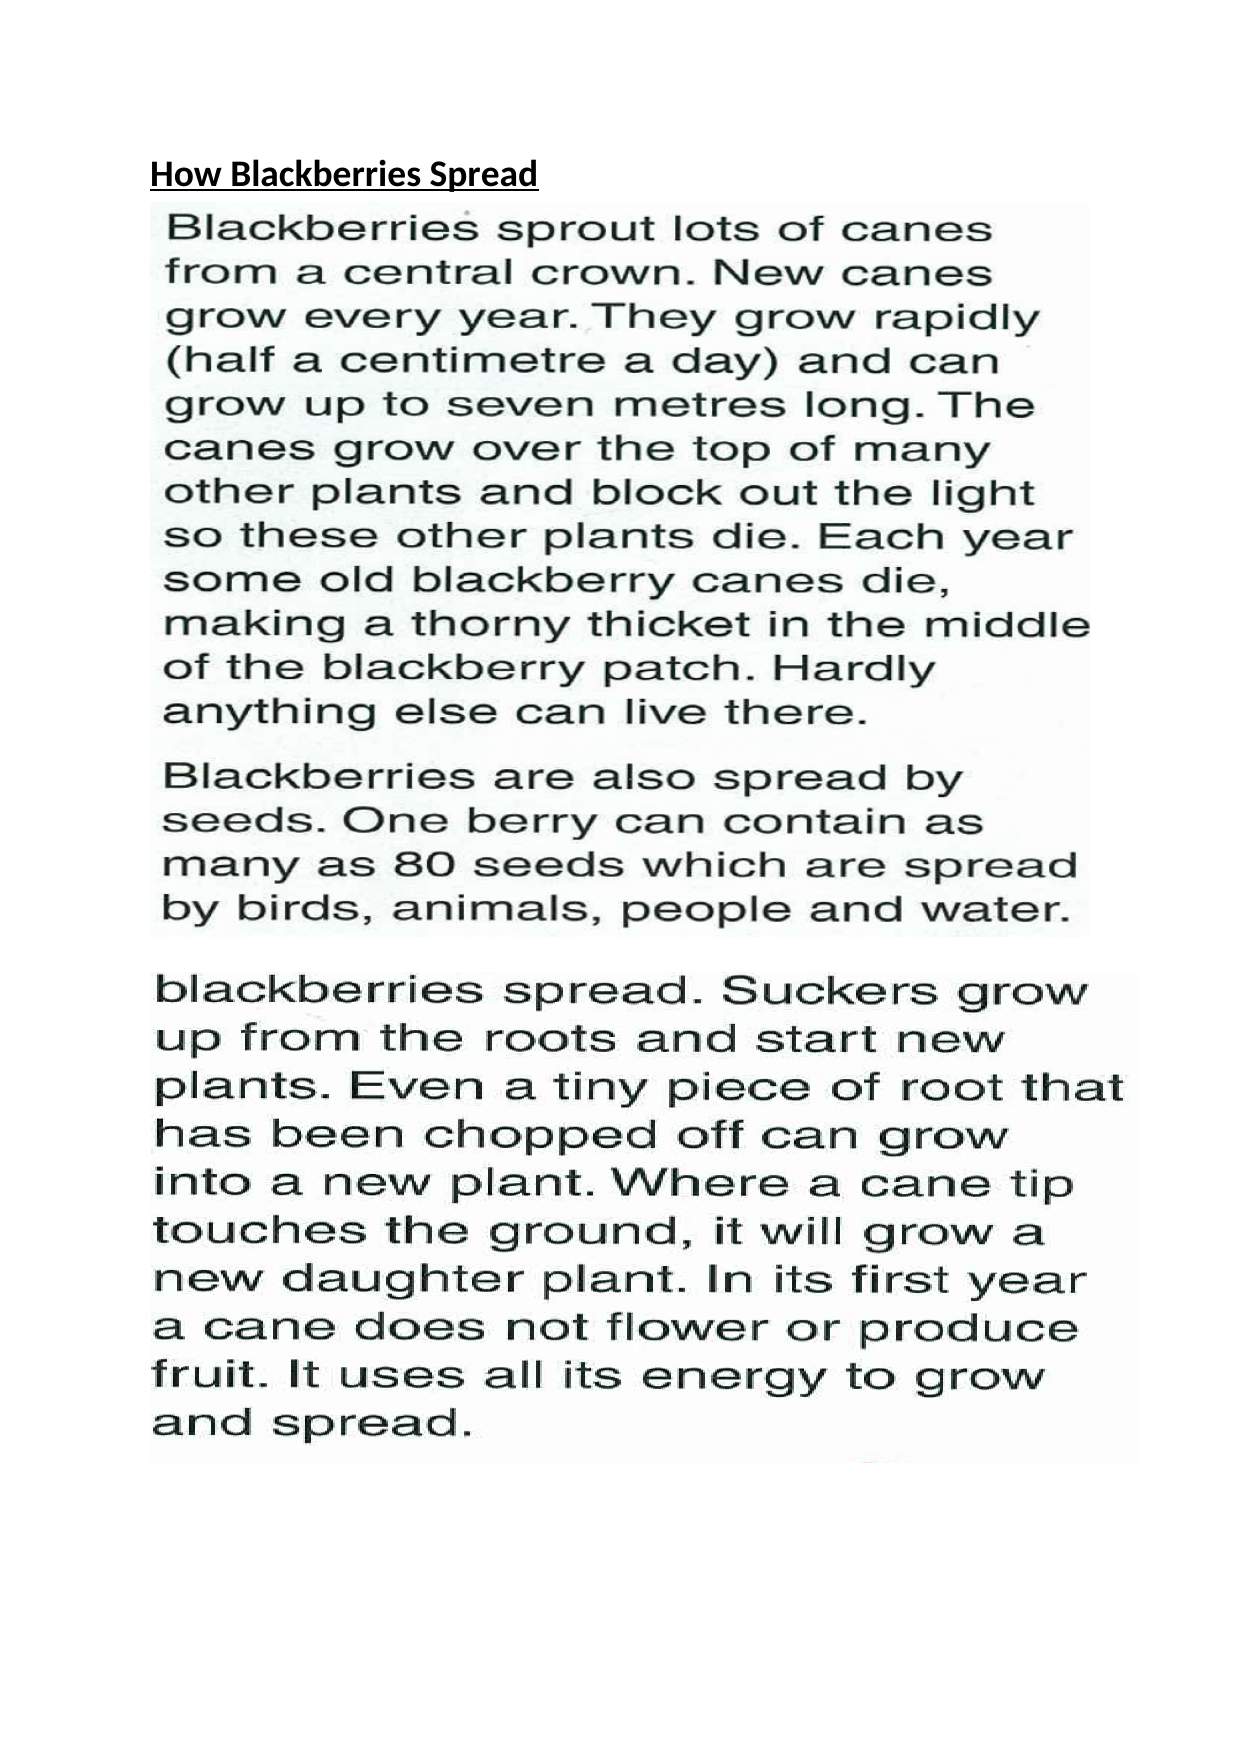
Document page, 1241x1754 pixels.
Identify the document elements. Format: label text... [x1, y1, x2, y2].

text How Blackberries Spread [150, 150, 1090, 196]
